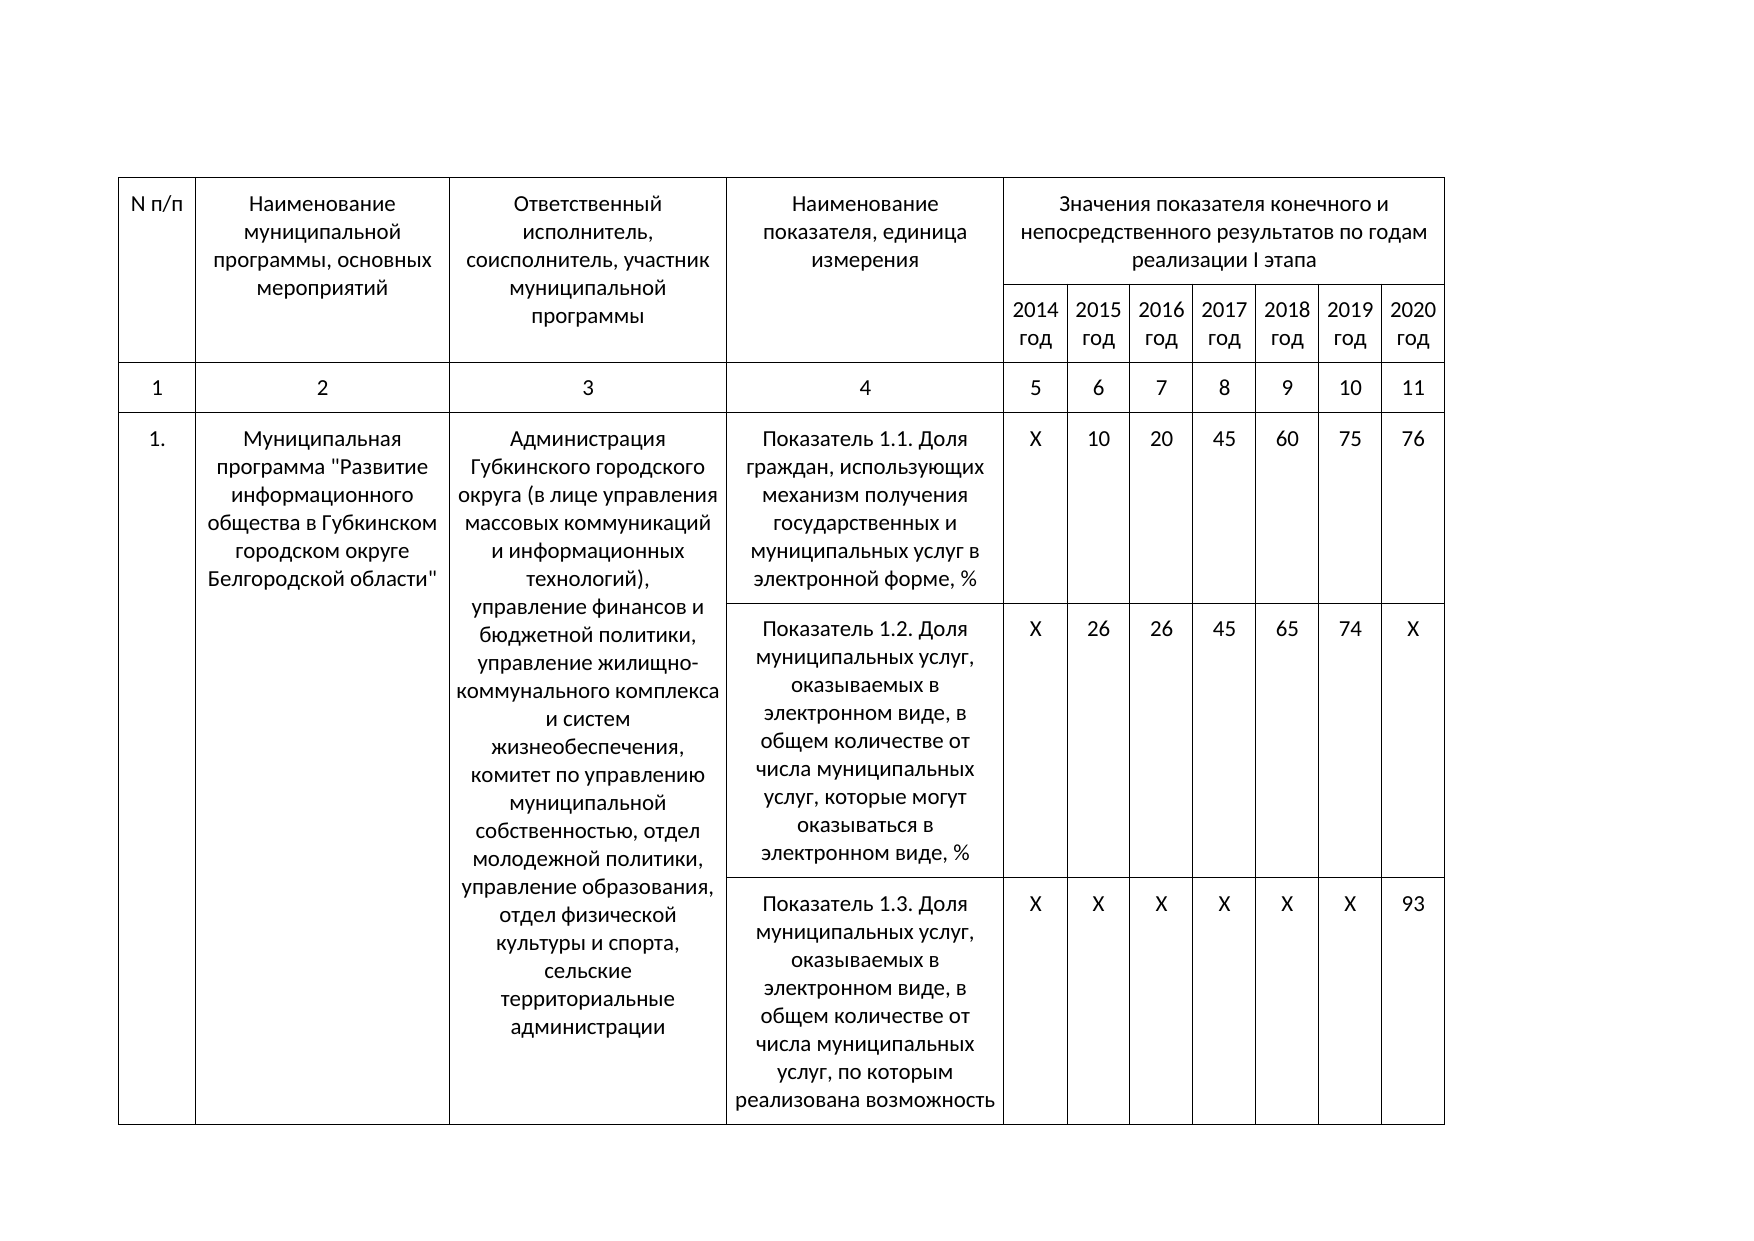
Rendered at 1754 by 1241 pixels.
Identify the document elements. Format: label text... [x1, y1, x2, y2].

table_cell 20 [1130, 413, 1192, 603]
table_cell 2017 год [1193, 285, 1255, 362]
table_cell X [1004, 604, 1067, 877]
table_cell 2014 год [1004, 285, 1067, 362]
table_cell 1 [119, 363, 195, 412]
table_cell 93 [1382, 878, 1444, 1123]
table_cell 6 [1068, 363, 1129, 412]
table_cell 75 [1319, 413, 1381, 603]
table_cell 10 [1319, 363, 1381, 412]
table_cell Показатель 1.1. Доля граждан, использующих механизм получения государственных и муниципальных услуг в электронной форме, % [727, 413, 1003, 603]
table_cell 2020 год [1382, 285, 1444, 362]
table_cell Администрация Губкинского городского округа (в лице управления массовых коммуникаций и информационных технологий), управление финансов и бюджетной политики, управление жилищно-коммунального комплекса и систем жизнеобеспечения, комитет по управлению муниципальной собственностью, отдел молодежной политики, управление образования, отдел физической культуры и спорта, сельские территориальные администрации [450, 413, 726, 1123]
table_cell 45 [1193, 604, 1255, 877]
table_cell 8 [1193, 363, 1255, 412]
table_header Значения показателя конечного и непосредственного результатов по годам реализации I этапа [1004, 178, 1444, 283]
table_cell 45 [1193, 413, 1255, 603]
table_header Наименование муниципальной программы, основных мероприятий [196, 178, 449, 362]
table_cell Муниципальная программа "Развитие информационного общества в Губкинском городском округе Белгородской области" [196, 413, 449, 1123]
table_cell 7 [1130, 363, 1192, 412]
table_header N п/п [119, 178, 195, 362]
table_cell X [1130, 878, 1192, 1123]
table_cell X [1004, 413, 1067, 603]
table_cell 3 [450, 363, 726, 412]
table_cell X [1004, 878, 1067, 1123]
table_cell 26 [1068, 604, 1129, 877]
table_header Ответственный исполнитель, соисполнитель, участник муниципальной программы [450, 178, 726, 362]
table_cell 11 [1382, 363, 1444, 412]
table_cell 1. [119, 413, 195, 1123]
table_cell 74 [1319, 604, 1381, 877]
table_cell 65 [1256, 604, 1318, 877]
table_cell 2015 год [1068, 285, 1129, 362]
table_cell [727, 878, 1003, 1123]
table_cell X [1382, 604, 1444, 877]
table_cell 9 [1256, 363, 1318, 412]
table_cell X [1319, 878, 1381, 1123]
table_cell 26 [1130, 604, 1192, 877]
table_cell 2016 год [1130, 285, 1192, 362]
table_cell X [1256, 878, 1318, 1123]
table_cell X [1193, 878, 1255, 1123]
table_cell 5 [1004, 363, 1067, 412]
table_cell 2019 год [1319, 285, 1381, 362]
table_cell 4 [727, 363, 1003, 412]
table_cell 60 [1256, 413, 1318, 603]
table_cell 76 [1382, 413, 1444, 603]
table_cell Показатель 1.2. Доля муниципальных услуг, оказываемых в электронном виде, в общем количестве от числа муниципальных услуг, которые могут оказываться в электронном виде, % [727, 604, 1003, 877]
table_header Наименование показателя, единица измерения [727, 178, 1003, 362]
table_cell 2018 год [1256, 285, 1318, 362]
table_cell 2 [196, 363, 449, 412]
table_cell X [1068, 878, 1129, 1123]
table_cell 10 [1068, 413, 1129, 603]
